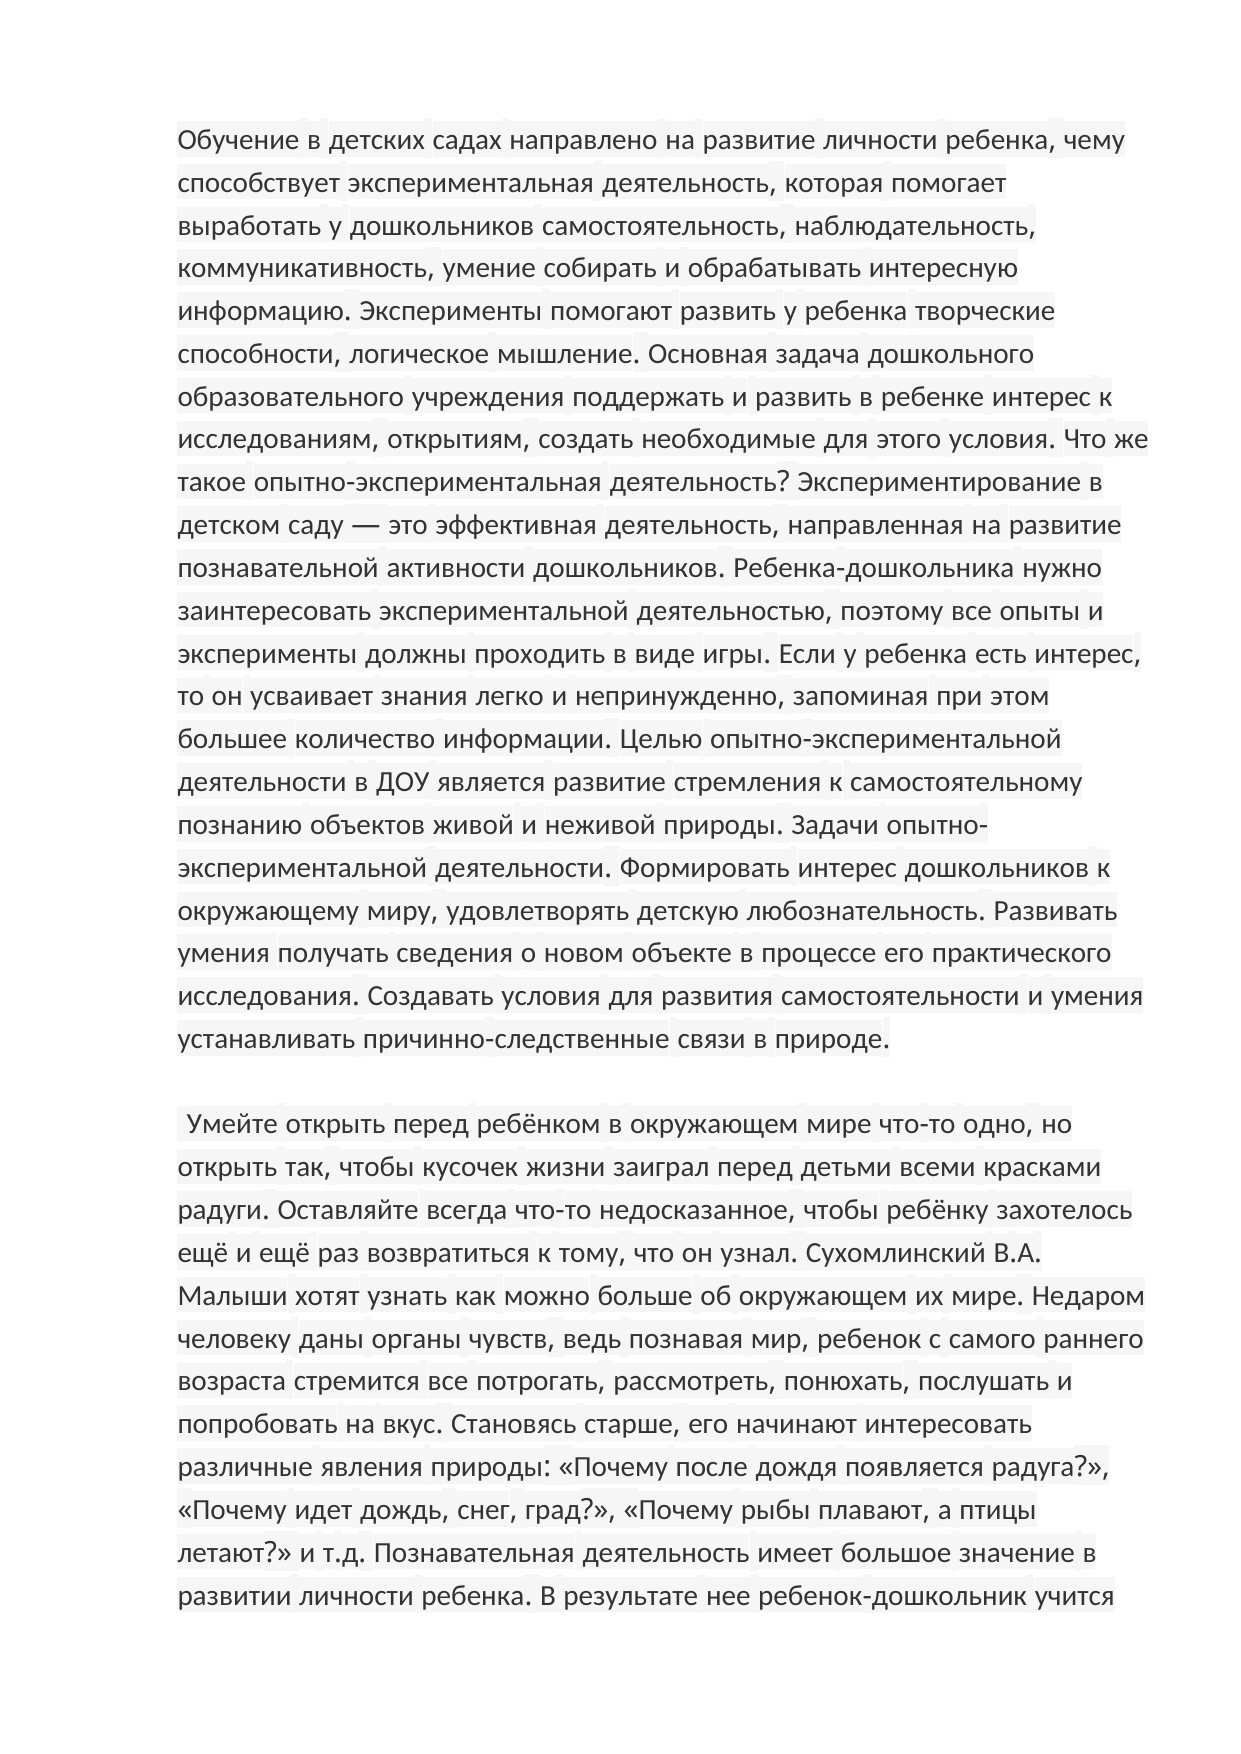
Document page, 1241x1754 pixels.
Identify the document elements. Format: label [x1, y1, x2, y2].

text [177, 118, 1152, 1613]
